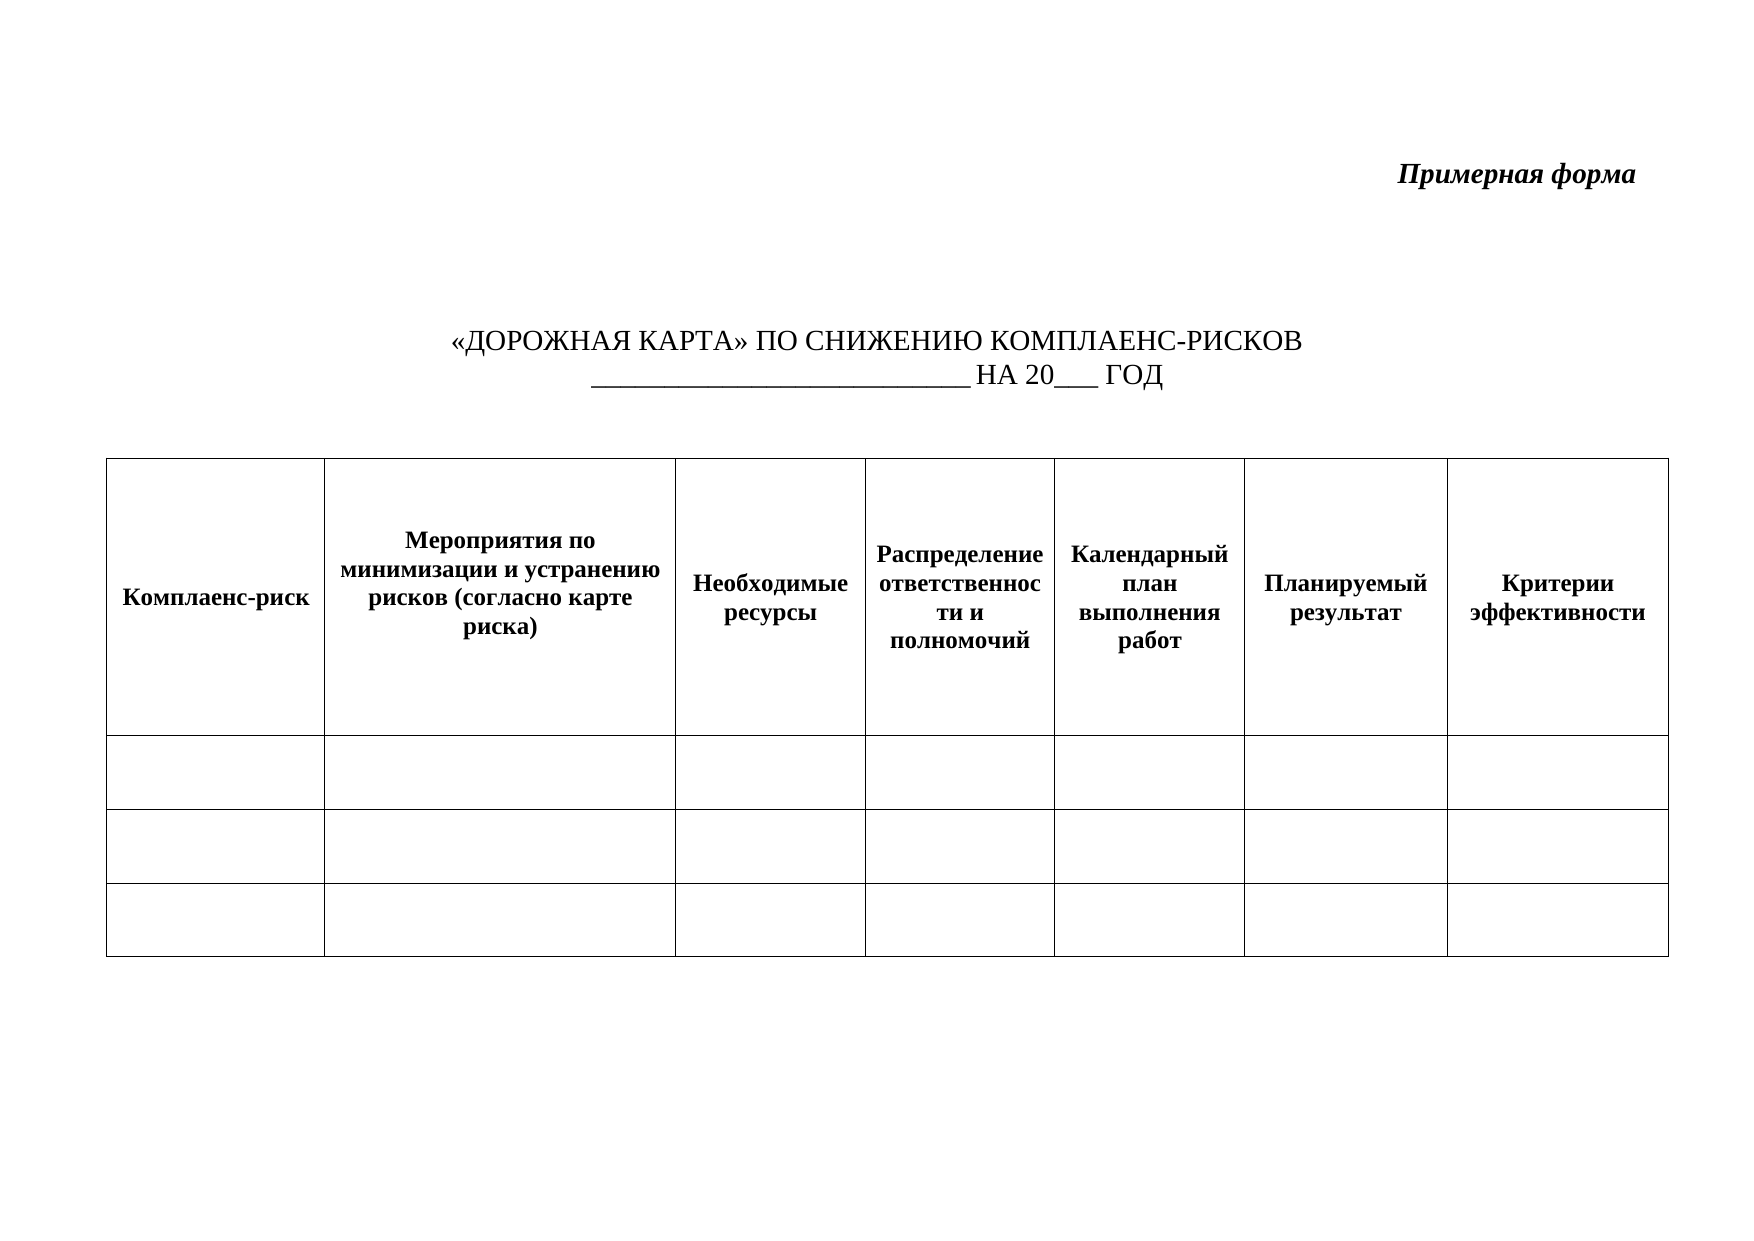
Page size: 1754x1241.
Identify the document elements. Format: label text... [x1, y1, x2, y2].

table_cell [1245, 810, 1447, 882]
table_cell [325, 736, 675, 809]
table_cell [676, 736, 865, 809]
table_cell [1448, 736, 1668, 809]
table_cell [1055, 810, 1244, 882]
table_cell [1055, 884, 1244, 956]
table_header Необходимые ресурсы [676, 459, 865, 735]
table_header Критерии эффективности [1448, 459, 1668, 735]
table_cell [1245, 736, 1447, 809]
table_cell [676, 884, 865, 956]
table_cell [325, 884, 675, 956]
table_cell [676, 810, 865, 882]
table_cell [1245, 884, 1447, 956]
table_header Календарный план выполнения работ [1055, 459, 1244, 735]
table_cell [866, 884, 1054, 956]
table_cell [107, 736, 324, 809]
table_cell [866, 810, 1054, 882]
text «ДОРОЖНАЯ КАРТА» ПО СНИЖЕНИЮ КОМПЛАЕНС-РИСКОВ [118, 323, 1636, 357]
text __________________________ НА 20___ ГОД [118, 357, 1636, 391]
table_cell [866, 736, 1054, 809]
table_cell [107, 810, 324, 882]
table_cell [107, 884, 324, 956]
table_cell [1448, 810, 1668, 882]
table_cell [1448, 884, 1668, 956]
text Примерная форма [118, 156, 1636, 189]
table_header Мероприятия по минимизации и устранению рисков (согласно карте риска) [325, 459, 675, 735]
table_header Планируемый результат [1245, 459, 1447, 735]
table_header Комплаенс-риск [107, 459, 324, 735]
table_cell [1055, 736, 1244, 809]
table_header Распределение ответственности и полномочий [866, 459, 1054, 735]
table_cell [325, 810, 675, 882]
